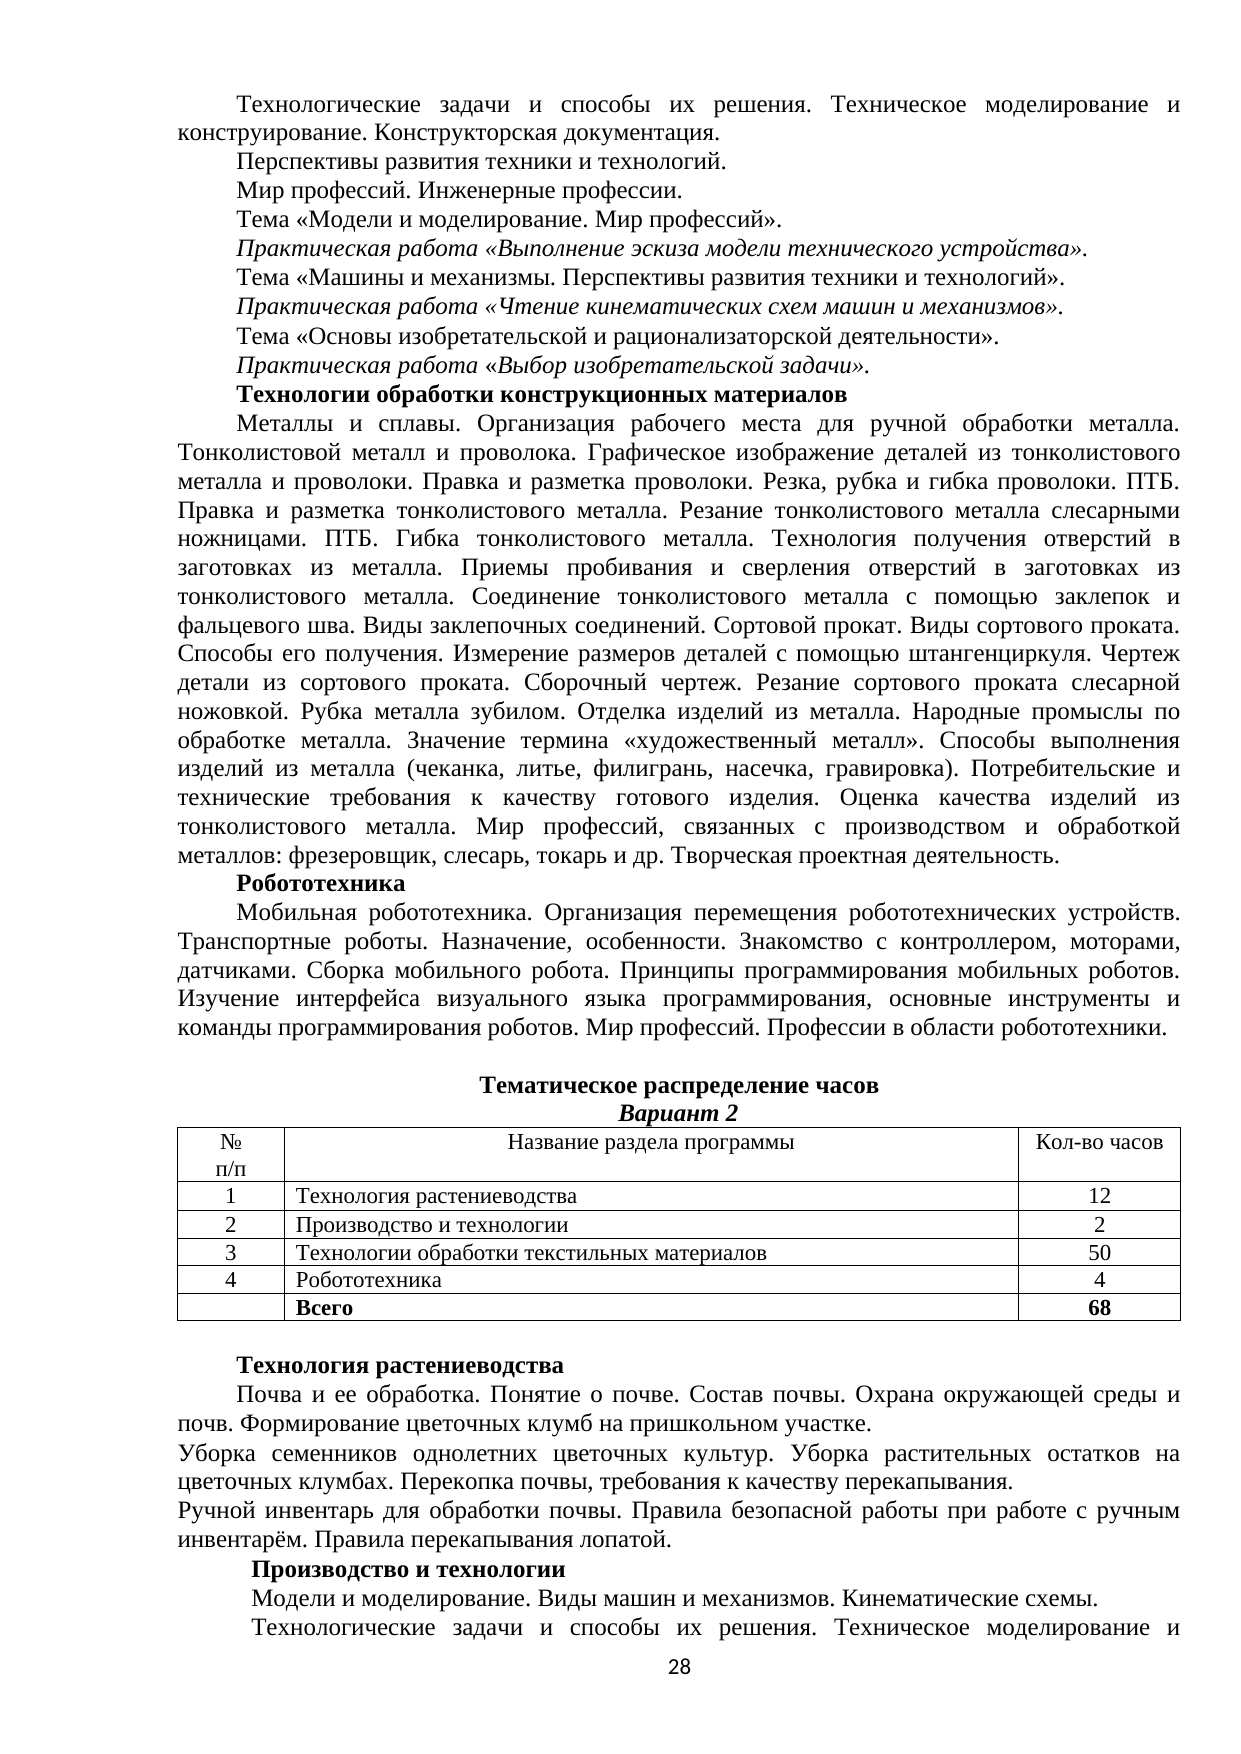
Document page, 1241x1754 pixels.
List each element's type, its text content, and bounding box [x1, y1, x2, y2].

text Практическая работа «Выполнение эскиза модели технического устройства». [177, 233, 1181, 262]
text Модели и моделирование. Виды машин и механизмов. Кинематические схемы. [177, 1583, 1181, 1612]
text Почва и ее обработка. Понятие о почве. Состав почвы. Охрана окружающей среды и почв. Формирование цветочных клумб на пришкольном участке. [177, 1379, 1181, 1437]
table_cell 2 [178, 1211, 284, 1238]
text Тема «Модели и моделирование. Мир профессий». [177, 204, 1181, 232]
table_cell Производство и технологии [285, 1211, 1018, 1238]
table_cell 2 [1019, 1211, 1180, 1238]
table_header Кол-во часов [1019, 1128, 1180, 1181]
text Вариант 2 [177, 1098, 1181, 1127]
text Тема «Машины и механизмы. Перспективы развития техники и технологий». [177, 262, 1181, 291]
table_cell 1 [178, 1182, 284, 1210]
table_cell 68 [1019, 1294, 1180, 1320]
table_cell Технология растениеводства [285, 1182, 1018, 1210]
text Мир профессий. Инженерные профессии. [177, 175, 1181, 204]
text Ручной инвентарь для обработки почвы. Правила безопасной работы при работе с ручным инвентарём. Правила перекапывания лопатой. [177, 1496, 1181, 1553]
text Уборка семенников однолетних цветочных культур. Уборка растительных остатков на цветочных клумбах. Перекопка почвы, требования к качеству перекапывания. [177, 1438, 1181, 1495]
table_cell 12 [1019, 1182, 1180, 1210]
table_cell Робототехника [285, 1266, 1018, 1293]
table_cell [178, 1294, 284, 1320]
text Практическая работа «Чтение кинематических схем машин и механизмов». [177, 291, 1181, 320]
text Перспективы развития техники и технологий. [177, 146, 1181, 175]
text Металлы и сплавы. Организация рабочего места для ручной обработки металла. Тонколистовой металл и проволока. Графическое изображение деталей из тонколистового металла и проволоки. Правка и разметка проволоки. Резка, рубка и гибка проволоки. ПТБ. Правка и разметка тонколистового металла. Резание тонколистового металла слесарными ножницами. ПТБ. Гибка тонколистового металла. Технология получения отверстий в заготовках из металла. Приемы пробивания и сверления отверстий в заготовках из тонколистового металла. Соединение тонколистового металла с помощью заклепок и фальцевого шва. Виды заклепочных соединений. Сортовой прокат. Виды сортового проката. Способы его получения. Измерение размеров деталей с помощью штангенциркуля. Чертеж детали из сортового проката. Сборочный чертеж. Резание сортового проката слесарной ножовкой. Рубка металла зубилом. Отделка изделий из металла. Народные промыслы по обработке металла. Значение термина «художественный металл». Способы выполнения изделий из металла (чеканка, литье, филигрань, насечка, гравировка). Потребительские и технические требования к качеству готового изделия. Оценка качества изделий из тонколистового металла. Мир профессий, связанных с производством и обработкой металлов: фрезеровщик, слесарь, токарь и др. Творческая проектная деятельность. [177, 408, 1181, 868]
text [177, 1612, 1181, 1640]
text Технологические задачи и способы их решения. Техническое моделирование и конструирование. Конструкторская документация. [177, 89, 1181, 146]
table_cell 3 [178, 1239, 284, 1265]
table_header Название раздела программы [285, 1128, 1018, 1181]
table_cell Всего [285, 1294, 1018, 1320]
table_cell 4 [178, 1266, 284, 1293]
table_header № п/п [178, 1128, 284, 1181]
text Тема «Основы изобретательской и рационализаторской деятельности». [177, 321, 1181, 349]
text Тематическое распределение часов [177, 1070, 1181, 1098]
text Технологии обработки конструкционных материалов [177, 379, 1181, 408]
text Технология растениеводства [177, 1350, 1181, 1379]
text Практическая работа «Выбор изобретательской задачи». [177, 350, 1181, 379]
text Производство и технологии [177, 1554, 1181, 1582]
text Робототехника [177, 868, 1181, 897]
table_cell 4 [1019, 1266, 1180, 1293]
text Мобильная робототехника. Организация перемещения робототехнических устройств. Транспортные роботы. Назначение, особенности. Знакомство с контроллером, моторами, датчиками. Сборка мобильного робота. Принципы программирования мобильных роботов. Изучение интерфейса визуального языка программирования, основные инструменты и команды программирования роботов. Мир профессий. Профессии в области робототехники. [177, 897, 1181, 1041]
table_cell 50 [1019, 1239, 1180, 1265]
table_cell Технологии обработки текстильных материалов [285, 1239, 1018, 1265]
